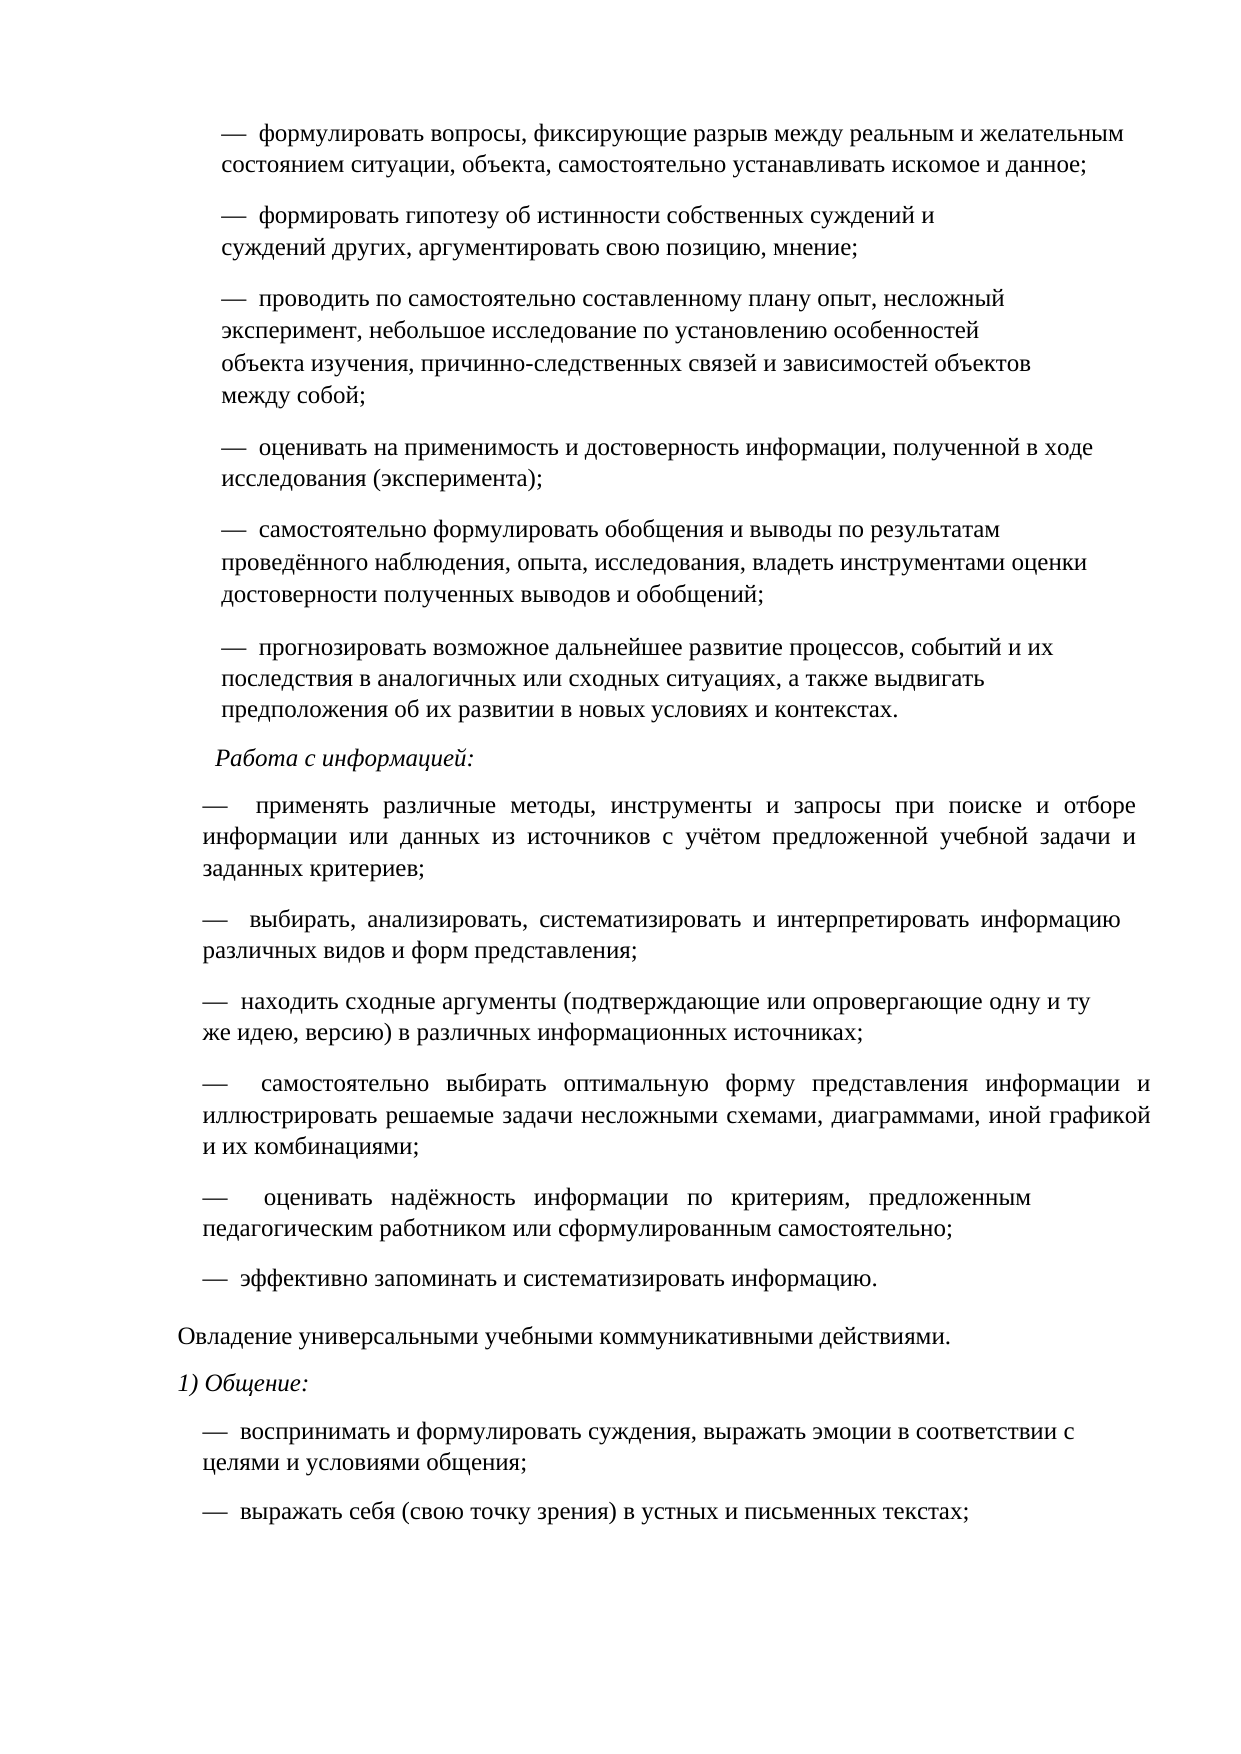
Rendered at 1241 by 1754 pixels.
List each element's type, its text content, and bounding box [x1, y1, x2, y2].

text 1) Общение: [177, 1370, 1152, 1397]
text — применять различные методы, инструменты и запросы при поиске и отборе информации или данных из источников с учётом предложенной учебной задачи и заданных критериев; [202, 790, 1137, 881]
text — проводить по самостоятельно составленному плану опыт, несложный эксперимент, небольшое исследование по установлению особенностей объекта изучения, причинно-следственных связей и зависимостей объектов между собой; [221, 283, 1047, 409]
text Работа с информацией: [208, 744, 1152, 772]
text — находить сходные аргументы (подтверждающие или опровергающие одну и ту же идею, версию) в различных информационных источниках; [202, 986, 1092, 1046]
text — выражать себя (свою точку зрения) в устных и письменных текстах; [202, 1498, 1152, 1525]
text — выбирать, анализировать, систематизировать и интерпретировать информацию различных видов и форм представления; [202, 904, 1122, 964]
text — формировать гипотезу об истинности собственных суждений и суждений других, аргументировать свою позицию, мнение; [221, 201, 1017, 261]
text — оценивать на применимость и достоверность информации, полученной в ходе исследования (эксперимента); [221, 432, 1137, 492]
text — формулировать вопросы, фиксирующие разрыв между реальным и желательным состоянием ситуации, объекта, самостоятельно устанавливать искомое и данное; [221, 118, 1137, 178]
text — самостоятельно выбирать оптимальную форму представления информации и иллюстрировать решаемые задачи несложными схемами, диаграммами, иной графикой и их комбинациями; [202, 1068, 1152, 1160]
text — самостоятельно формулировать обобщения и выводы по результатам проведённого наблюдения, опыта, исследования, владеть инструментами оценки достоверности полученных выводов и обобщений; [221, 514, 1122, 608]
text — воспринимать и формулировать суждения, выражать эмоции в соответствии с целями и условиями общения; [202, 1416, 1092, 1476]
text — эффективно запоминать и систематизировать информацию. [202, 1264, 1152, 1292]
text — оценивать надёжность информации по критериям, предложенным педагогическим работником или сформулированным самостоятельно; [202, 1182, 1032, 1242]
text — прогнозировать возможное дальнейшее развитие процессов, событий и их последствия в аналогичных или сходных ситуациях, а также выдвигать предположения об их развитии в новых условиях и контекстах. [221, 632, 1152, 723]
text Овладение универсальными учебными коммуникативными действиями. [177, 1323, 1152, 1350]
